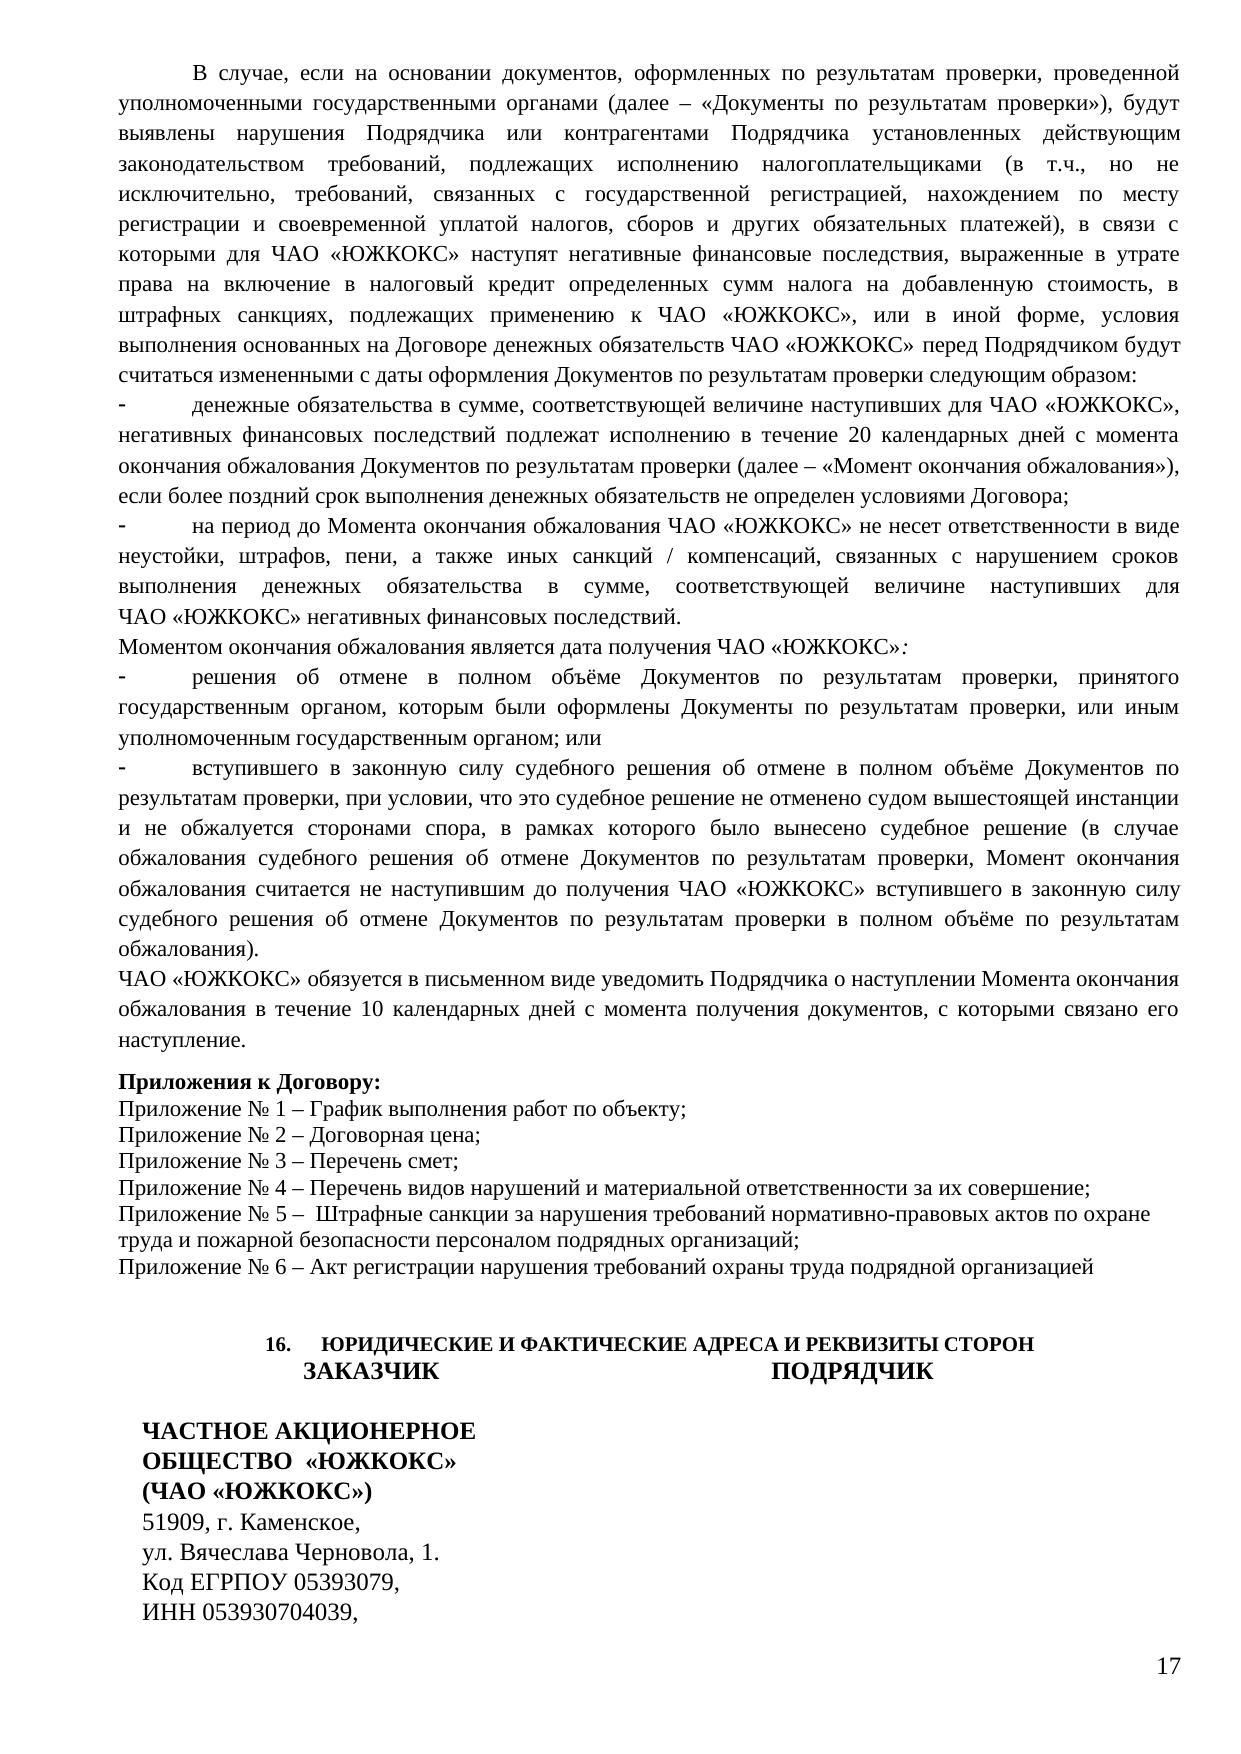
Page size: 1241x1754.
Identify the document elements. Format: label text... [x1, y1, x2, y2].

table_header ПОдрядчИК [612, 1356, 1093, 1626]
text Приложение № 4 – Перечень видов нарушений и материальной ответственности за их совершение; [118, 1174, 1181, 1200]
text Приложение № 1 – График выполнения работ по объекту; [118, 1095, 1181, 1121]
text В случае, если на основании документов, оформленных по результатам проверки, проведенной уполномоченными государственными органами (далее – «Документы по результатам проверки»), будут выявлены нарушения Подрядчика или контрагентами Подрядчика установленных действующим законодательством требований, подлежащих исполнению налогоплательщиками (в т.ч., но не исключительно, требований, связанных с государственной регистрацией, нахождением по месту регистрации и своевременной уплатой налогов, сборов и других обязательных платежей), в связи с которыми для ЧАО «ЮЖКОКС» наступят негативные финансовые последствия, выраженные в утрате права на включение в налоговый кредит определенных сумм налога на добавленную стоимость, в штрафных санкциях, подлежащих применению к ЧАО «ЮЖКОКС», или в иной форме, условия выполнения основанных на Договоре денежных обязательств ЧАО «ЮЖКОКС» перед Подрядчиком будут считаться измененными с даты оформления Документов по результатам проверки следующим образом: [118, 59, 1181, 387]
list денежные обязательства в сумме, соответствующей величине наступивших для ЧАО «ЮЖКОКС», негативных финансовых последствий подлежат исполнению в течение 20 календарных дней с момента окончания обжалования Документов по результатам проверки (далее – «Момент окончания обжалования»), если более поздний срок выполнения денежных обязательств не определен условиями Договора; [118, 391, 1181, 508]
list на период до Момента окончания обжалования ЧАО «ЮЖКОКС» не несет ответственности в виде неустойки, штрафов, пени, а также иных санкций / компенсаций, связанных с нарушением сроков выполнения денежных обязательства в сумме, соответствующей величине наступивших для ЧАО «ЮЖКОКС» негативных финансовых последствий. [118, 512, 1181, 629]
text ЧАО «ЮЖКОКС» обязуется в письменном виде уведомить Подрядчика о наступлении Момента окончания обжалования в течение 10 календарных дней с момента получения документов, с которыми связано его наступление. [118, 965, 1181, 1052]
text Приложение № 3 – Перечень смет; [118, 1147, 1181, 1174]
list решения об отмене в полном объёме Документов по результатам проверки, принятого государственным органом, которым были оформлены Документы по результатам проверки, или иным уполномоченным государственным органом; или [118, 663, 1181, 750]
text Приложение № 5 – Штрафные санкции за нарушения требований нормативно-правовых актов по охране труда и пожарной безопасности персоналом подрядных организаций; [118, 1200, 1181, 1253]
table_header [131, 1356, 612, 1626]
text Приложение № 2 – Договорная цена; [118, 1121, 1181, 1147]
list вступившего в законную силу судебного решения об отмене в полном объёме Документов по результатам проверки, при условии, что это судебное решение не отменено судом вышестоящей инстанции и не обжалуется сторонами спора, в рамках которого было вынесено судебное решение (в случае обжалования судебного решения об отмене Документов по результатам проверки, Момент окончания обжалования считается не наступившим до получения ЧАО «ЮЖКОКС» вступившего в законную силу судебного решения об отмене Документов по результатам проверки в полном объёме по результатам обжалования). [118, 754, 1181, 961]
text Приложения к Договору: [118, 1068, 1181, 1095]
text Приложение № 6 – Акт регистрации нарушения требований охраны труда подрядной организацией [118, 1253, 1181, 1279]
list Юридические и фактические адреса и реквизиты Сторон [118, 1332, 1181, 1356]
text Моментом окончания обжалования является дата получения ЧАО «ЮЖКОКС»: [118, 633, 1181, 659]
